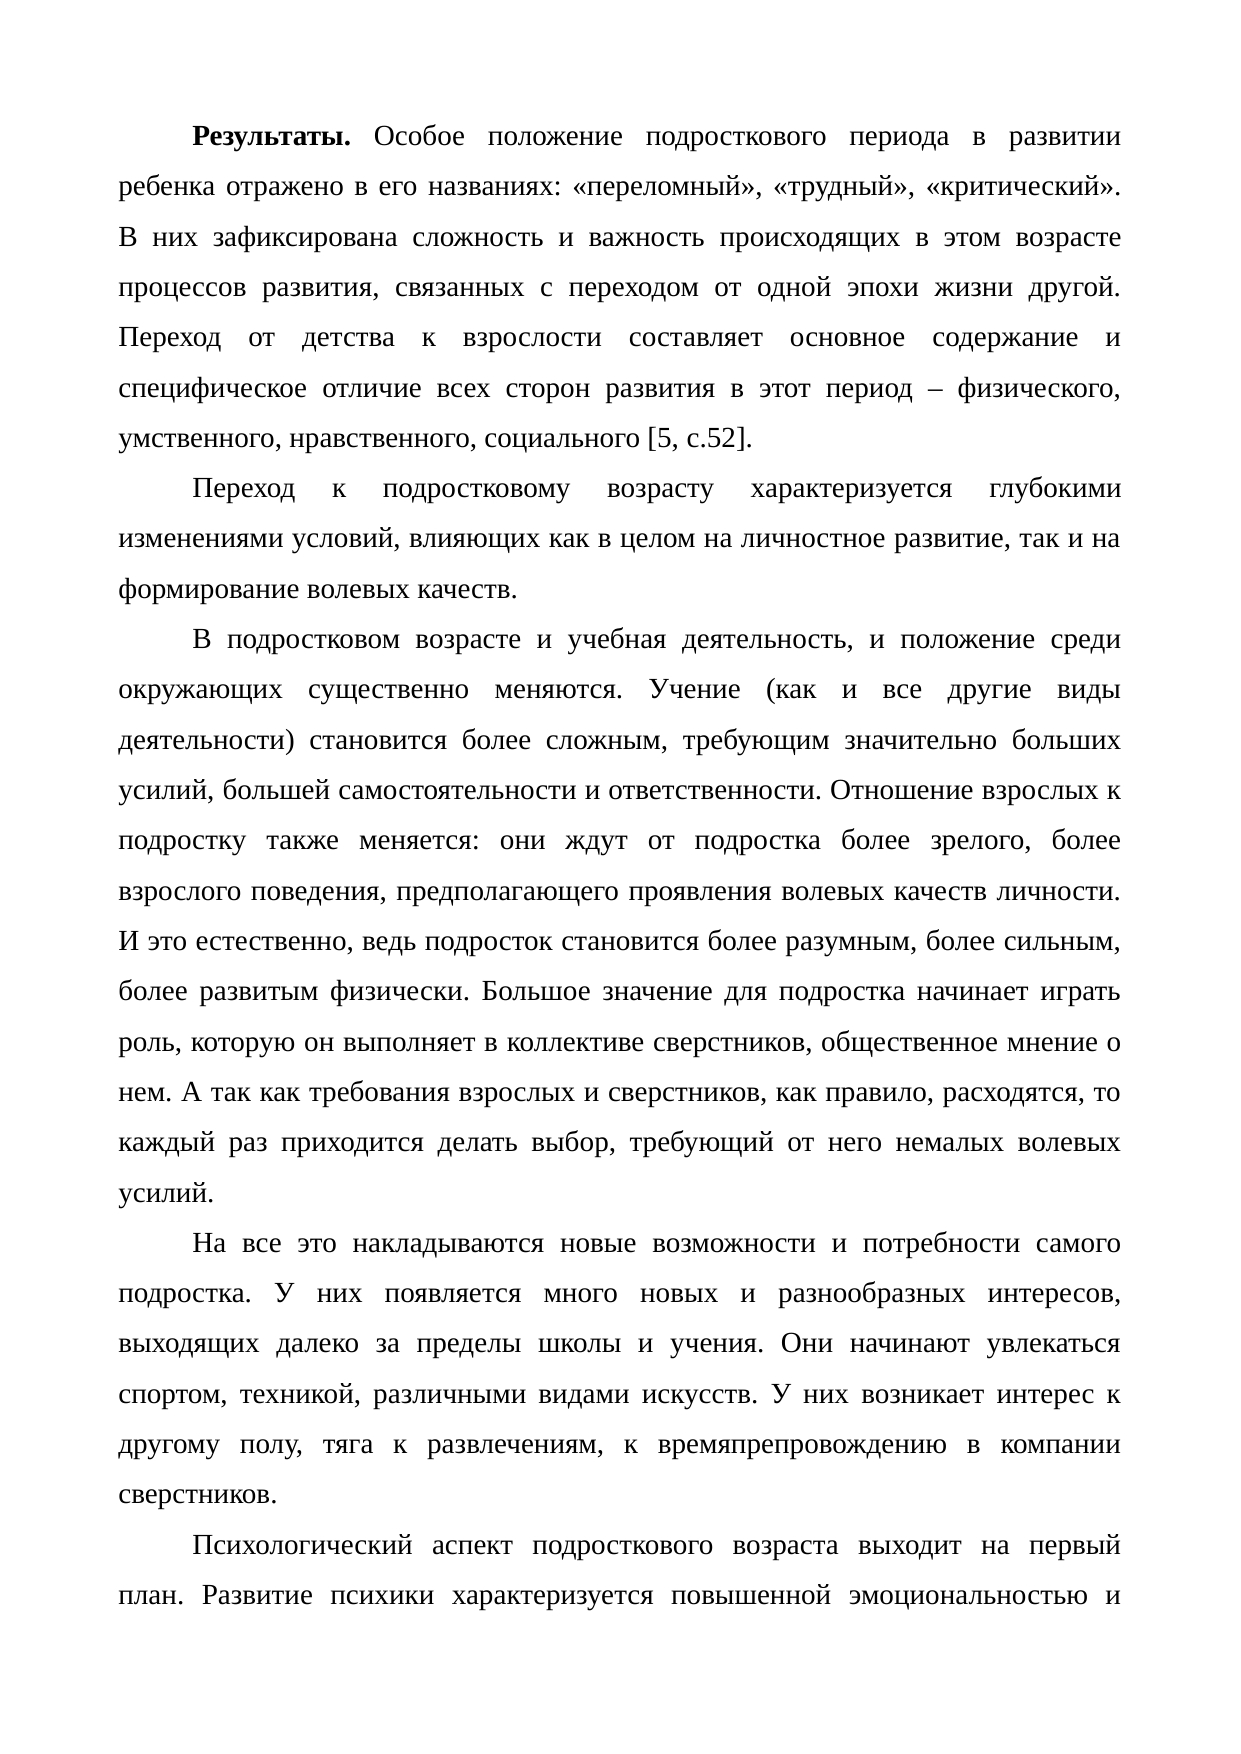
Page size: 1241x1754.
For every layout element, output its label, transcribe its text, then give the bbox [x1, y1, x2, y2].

text Результаты. Особое положение подросткового периода в развитии ребенка отражено в его названиях: «переломный», «трудный», «критический». В них зафиксирована сложность и важность происходящих в этом возрасте процессов развития, связанных с переходом от одной эпохи жизни другой. Переход от детства к взрослости составляет основное содержание и специфическое отличие всех сторон развития в этот период – физического, умственного, нравственного, социального [5, c.52]. [118, 118, 1122, 453]
text Переход к подростковому возрасту характеризуется глубокими изменениями условий, влияющих как в целом на личностное развитие, так и на формирование волевых качеств. [118, 470, 1122, 604]
text В подростковом возрасте и учебная деятельность, и положение среди окружающих существенно меняются. Учение (как и все другие виды деятельности) становится более сложным, требующим значительно больших усилий, большей самостоятельности и ответственности. Отношение взрослых к подростку также меняется: они ждут от подростка более зрелого, более взрослого поведения, предполагающего проявления волевых качеств личности. И это естественно, ведь подросток становится более разумным, более сильным, более развитым физически. Большое значение для подростка начинает играть роль, которую он выполняет в коллективе сверстников, общественное мнение о нем. А так как требования взрослых и сверстников, как правило, расходятся, то каждый раз приходится делать выбор, требующий от него немалых волевых усилий. [118, 621, 1122, 1208]
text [118, 1527, 1122, 1611]
text На все это накладываются новые возможности и потребности самого подростка. У них появляется много новых и разнообразных интересов, выходящих далеко за пределы школы и учения. Они начинают увлекаться спортом, техникой, различными видами искусств. У них возникает интерес к другому полу, тяга к развлечениям, к времяпрепровождению в компании сверстников. [118, 1225, 1122, 1510]
